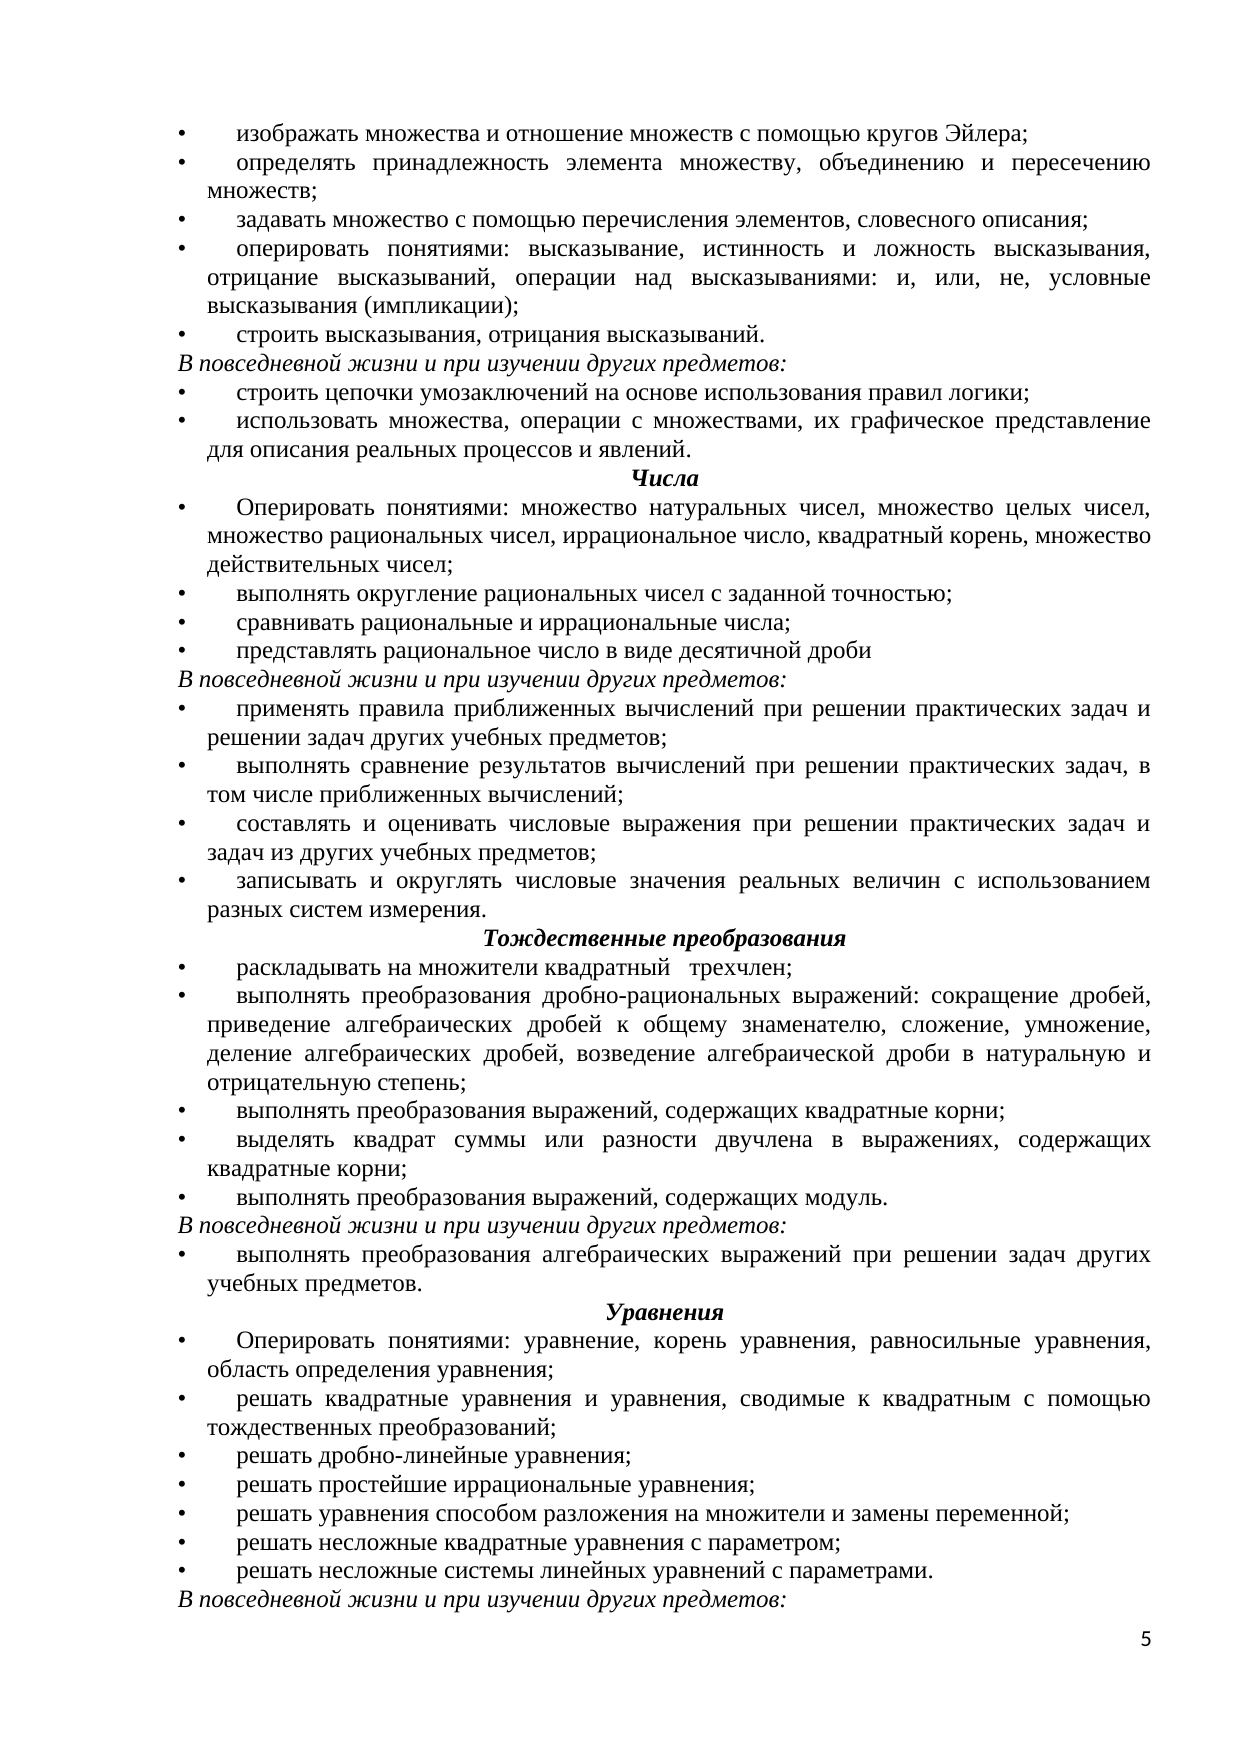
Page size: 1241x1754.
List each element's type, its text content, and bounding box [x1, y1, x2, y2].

text • сравнивать рациональные и иррациональные числа; [177, 607, 1152, 636]
text • выделять квадрат суммы или разности двучлена в выражениях, содержащих квадратные корни; [177, 1124, 1152, 1182]
text • выполнять преобразования дробно-рациональных выражений: сокращение дробей, приведение алгебраических дробей к общему знаменателю, сложение, умножение, деление алгебраических дробей, возведение алгебраической дроби в натуральную и отрицательную степень; [177, 981, 1152, 1096]
text • выполнять преобразования выражений, содержащих модуль. [177, 1182, 1152, 1211]
text Числа [177, 463, 1152, 492]
text • Оперировать понятиями: уравнение, корень уравнения, равносильные уравнения, область определения уравнения; [177, 1326, 1152, 1383]
text В повседневной жизни и при изучении других предметов: [177, 664, 1152, 693]
text • записывать и округлять числовые значения реальных величин с использованием разных систем измерения. [177, 866, 1152, 923]
text • решать дробно-линейные уравнения; [177, 1441, 1152, 1469]
text • задавать множество с помощью перечисления элементов, словесного описания; [177, 204, 1152, 233]
text В повседневной жизни и при изучении других предметов: [177, 1584, 1152, 1613]
text • представлять рациональное число в виде десятичной дроби [177, 636, 1152, 664]
text • выполнять преобразования алгебраических выражений при решении задач других учебных предметов. [177, 1239, 1152, 1297]
text • выполнять преобразования выражений, содержащих квадратные корни; [177, 1096, 1152, 1124]
text • использовать множества, операции с множествами, их графическое представление для описания реальных процессов и явлений. [177, 406, 1152, 463]
text • выполнять округление рациональных чисел с заданной точностью; [177, 578, 1152, 607]
text • строить цепочки умозаключений на основе использования правил логики; [177, 377, 1152, 406]
text • строить высказывания, отрицания высказываний. [177, 319, 1152, 348]
text • решать квадратные уравнения и уравнения, сводимые к квадратным с помощью тождественных преобразований; [177, 1383, 1152, 1441]
text Уравнения [177, 1297, 1152, 1326]
text • решать уравнения способом разложения на множители и замены переменной; [177, 1498, 1152, 1527]
text В повседневной жизни и при изучении других предметов: [177, 348, 1152, 377]
text • составлять и оценивать числовые выражения при решении практических задач и задач из других учебных предметов; [177, 808, 1152, 866]
text • применять правила приближенных вычислений при решении практических задач и решении задач других учебных предметов; [177, 693, 1152, 751]
text Тождественные преобразования [177, 923, 1152, 952]
text • решать простейшие иррациональные уравнения; [177, 1469, 1152, 1498]
text • выполнять сравнение результатов вычислений при решении практических задач, в том числе приближенных вычислений; [177, 751, 1152, 808]
text В повседневной жизни и при изучении других предметов: [177, 1211, 1152, 1239]
text • оперировать понятиями: высказывание, истинность и ложность высказывания, отрицание высказываний, операции над высказываниями: и, или, не, условные высказывания (импликации); [177, 233, 1152, 319]
text • раскладывать на множители квадратный трехчлен; [177, 952, 1152, 981]
text • решать несложные системы линейных уравнений с параметрами. [177, 1556, 1152, 1584]
text • Оперировать понятиями: множество натуральных чисел, множество целых чисел, множество рациональных чисел, иррациональное число, квадратный корень, множество действительных чисел; [177, 492, 1152, 578]
text • решать несложные квадратные уравнения с параметром; [177, 1527, 1152, 1556]
text • изображать множества и отношение множеств с помощью кругов Эйлера; [177, 118, 1152, 147]
text • определять принадлежность элемента множеству, объединению и пересечению множеств; [177, 147, 1152, 204]
